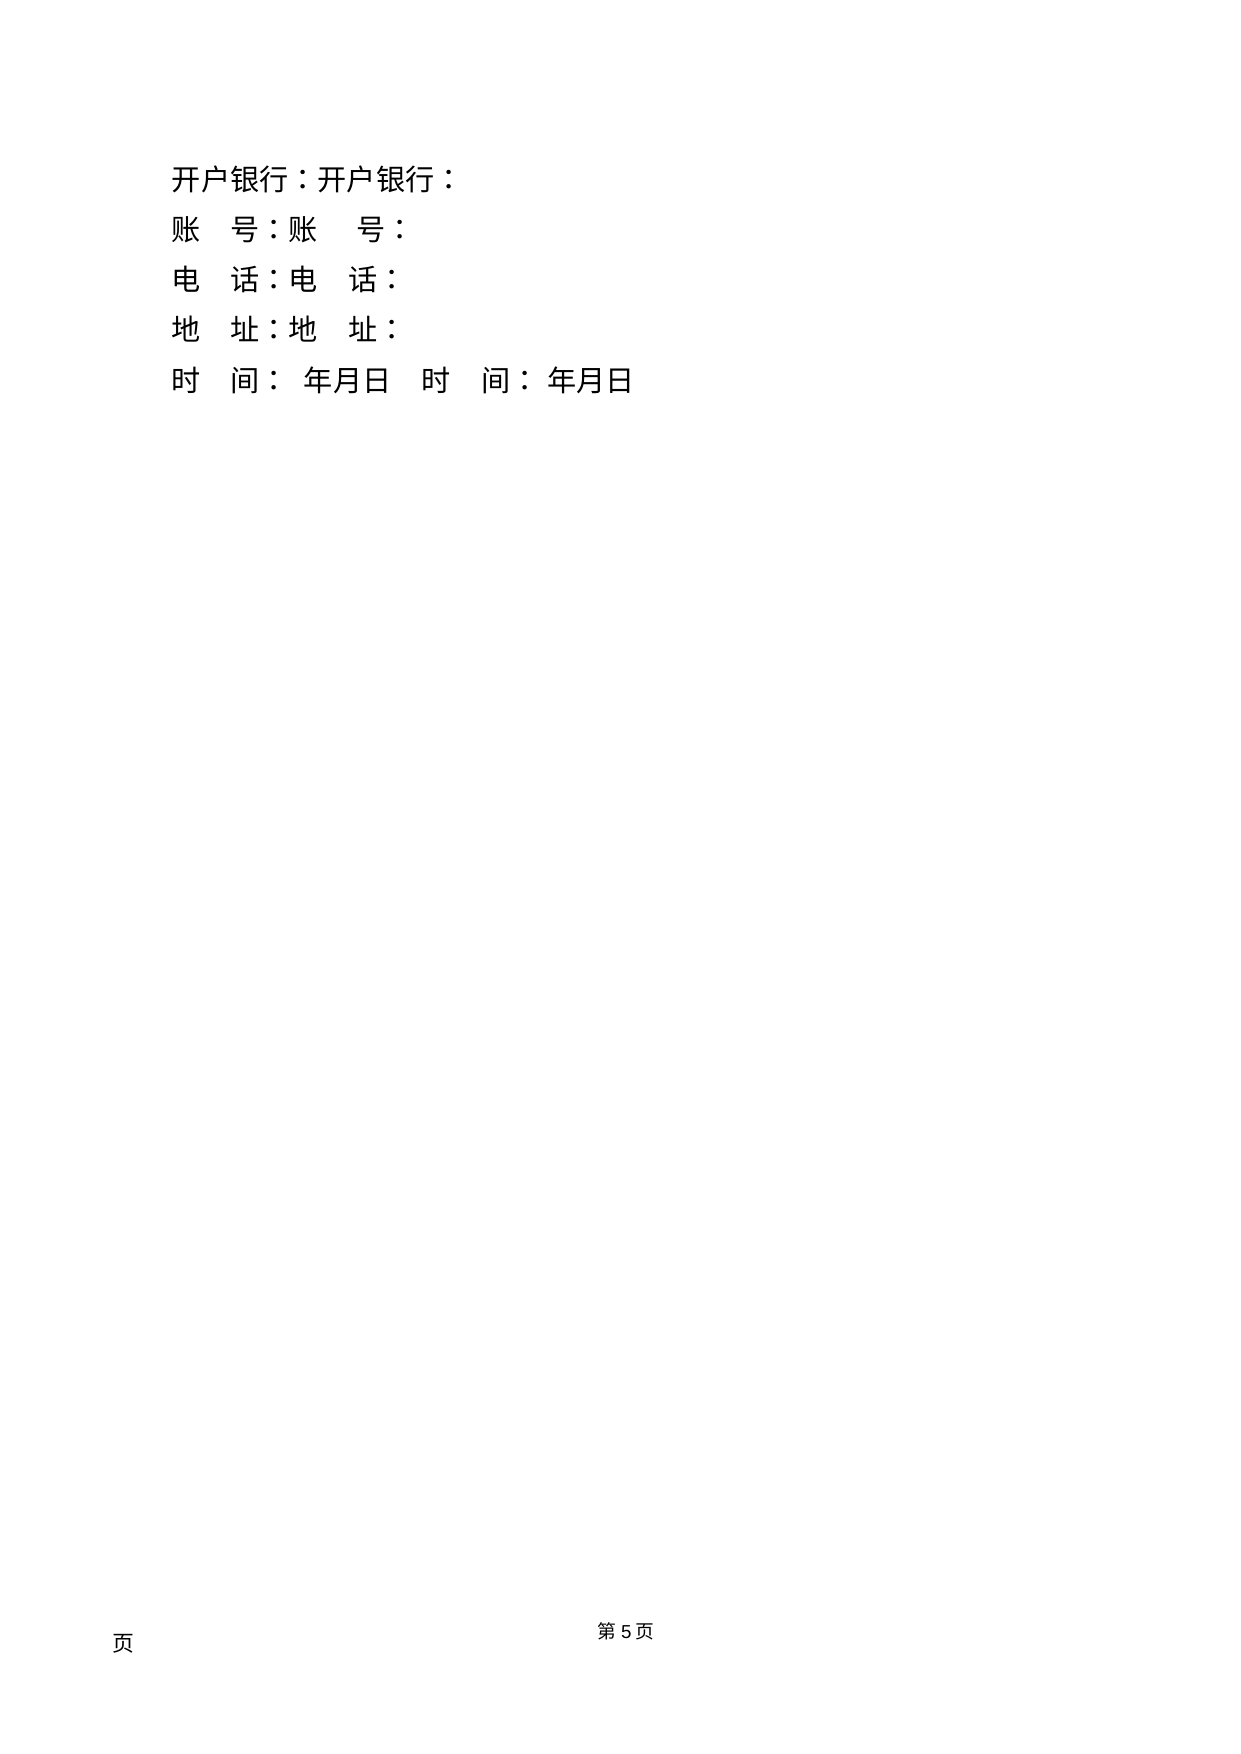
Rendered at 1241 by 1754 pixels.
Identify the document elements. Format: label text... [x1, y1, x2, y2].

text 时 间： 年月日 时 间： 年月日 [112, 350, 1128, 402]
text 开户银行：开户银行： [112, 150, 1128, 200]
text 电 话：电 话： [112, 250, 1128, 300]
text 账 号：账 号： [112, 200, 1128, 250]
text 地 址：地 址： [112, 300, 1128, 350]
